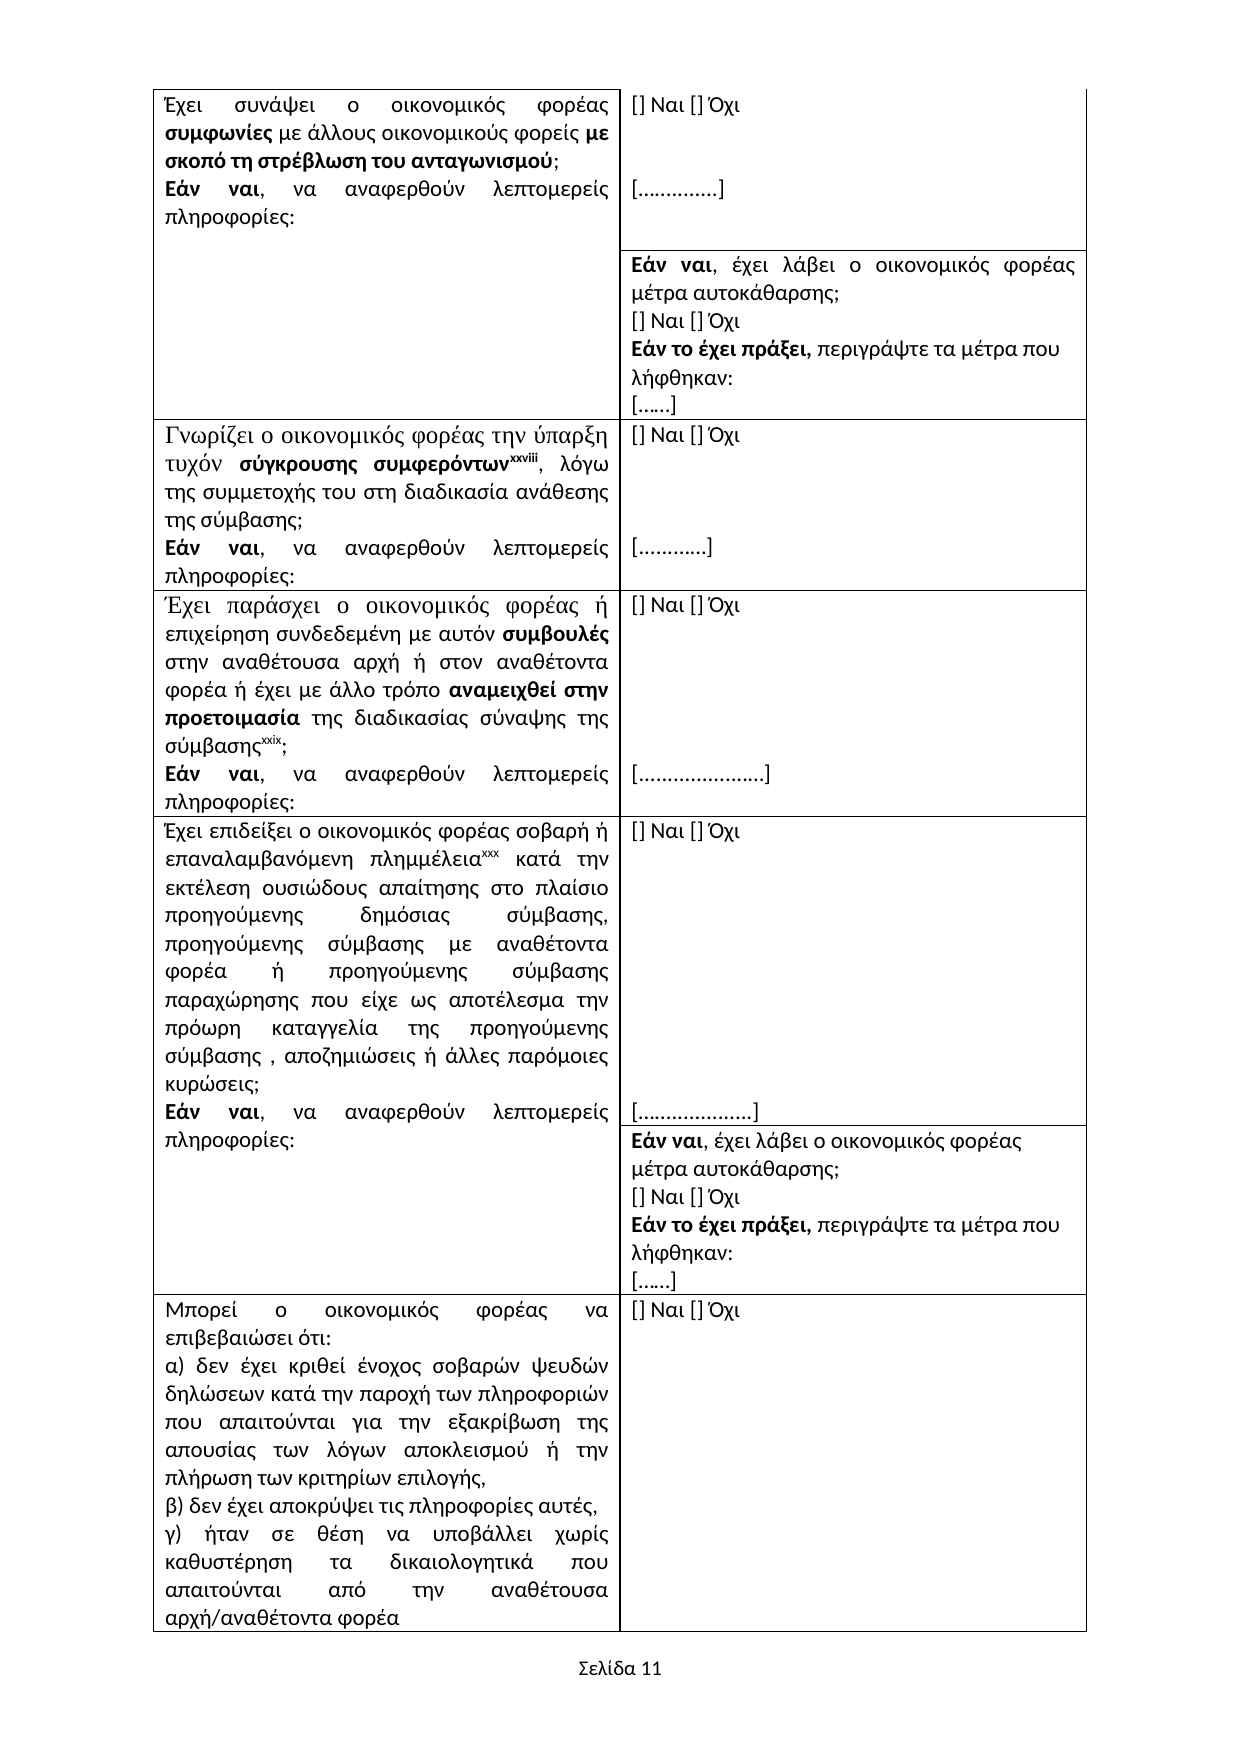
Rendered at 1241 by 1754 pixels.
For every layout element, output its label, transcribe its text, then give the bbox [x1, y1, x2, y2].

table_cell Έχει παράσχει ο οικονομικός φορέας ή επιχείρηση συνδεδεμένη με αυτόν συμβουλές στην αναθέτουσα αρχή ή στον αναθέτοντα φορέα ή έχει με άλλο τρόπο αναμειχθεί στην προετοιμασία της διαδικασίας σύναψης της σύμβασης; Εάν ναι, να αναφερθούν λεπτομερείς πληροφορίες: [154, 591, 619, 816]
table_cell [] Ναι [] Όχι [….................] [621, 817, 1086, 1125]
table_cell Έχει επιδείξει ο οικονομικός φορέας σοβαρή ή επαναλαμβανόμενη πλημμέλεια κατά την εκτέλεση ουσιώδους απαίτησης στο πλαίσιο προηγούμενης δημόσιας σύμβασης, προηγούμενης σύμβασης με αναθέτοντα φορέα ή προηγούμενης σύμβασης παραχώρησης που είχε ως αποτέλεσμα την πρόωρη καταγγελία της προηγούμενης σύμβασης , αποζημιώσεις ή άλλες παρόμοιες κυρώσεις; Εάν ναι, να αναφερθούν λεπτομερείς πληροφορίες: [154, 817, 619, 1294]
table_cell [] Ναι [] Όχι [.........…] [621, 420, 1086, 589]
table_cell Εάν ναι, έχει λάβει ο οικονομικός φορέας μέτρα αυτοκάθαρσης; [] Ναι [] Όχι Εάν το έχει πράξει, περιγράψτε τα μέτρα που λήφθηκαν: [……] [621, 251, 1086, 419]
table_cell [] Ναι [] Όχι [...................…] [621, 591, 1086, 816]
table_cell Γνωρίζει ο οικονομικός φορέας την ύπαρξη τυχόν σύγκρουσης συμφερόντων, λόγω της συμμετοχής του στη διαδικασία ανάθεσης της σύμβασης; Εάν ναι, να αναφερθούν λεπτομερείς πληροφορίες: [154, 420, 619, 589]
table_cell Έχει συνάψει ο οικονομικός φορέας συμφωνίες με άλλους οικονομικούς φορείς με σκοπό τη στρέβλωση του ανταγωνισμού; Εάν ναι, να αναφερθούν λεπτομερείς πληροφορίες: [154, 90, 619, 419]
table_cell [154, 1295, 619, 1631]
table_cell Εάν ναι, έχει λάβει ο οικονομικός φορέας μέτρα αυτοκάθαρσης; [] Ναι [] Όχι Εάν το έχει πράξει, περιγράψτε τα μέτρα που λήφθηκαν: [……] [621, 1126, 1086, 1294]
table_cell [] Ναι [] Όχι […...........] [621, 89, 1086, 249]
table_cell [] Ναι [] Όχι [621, 1295, 1086, 1631]
